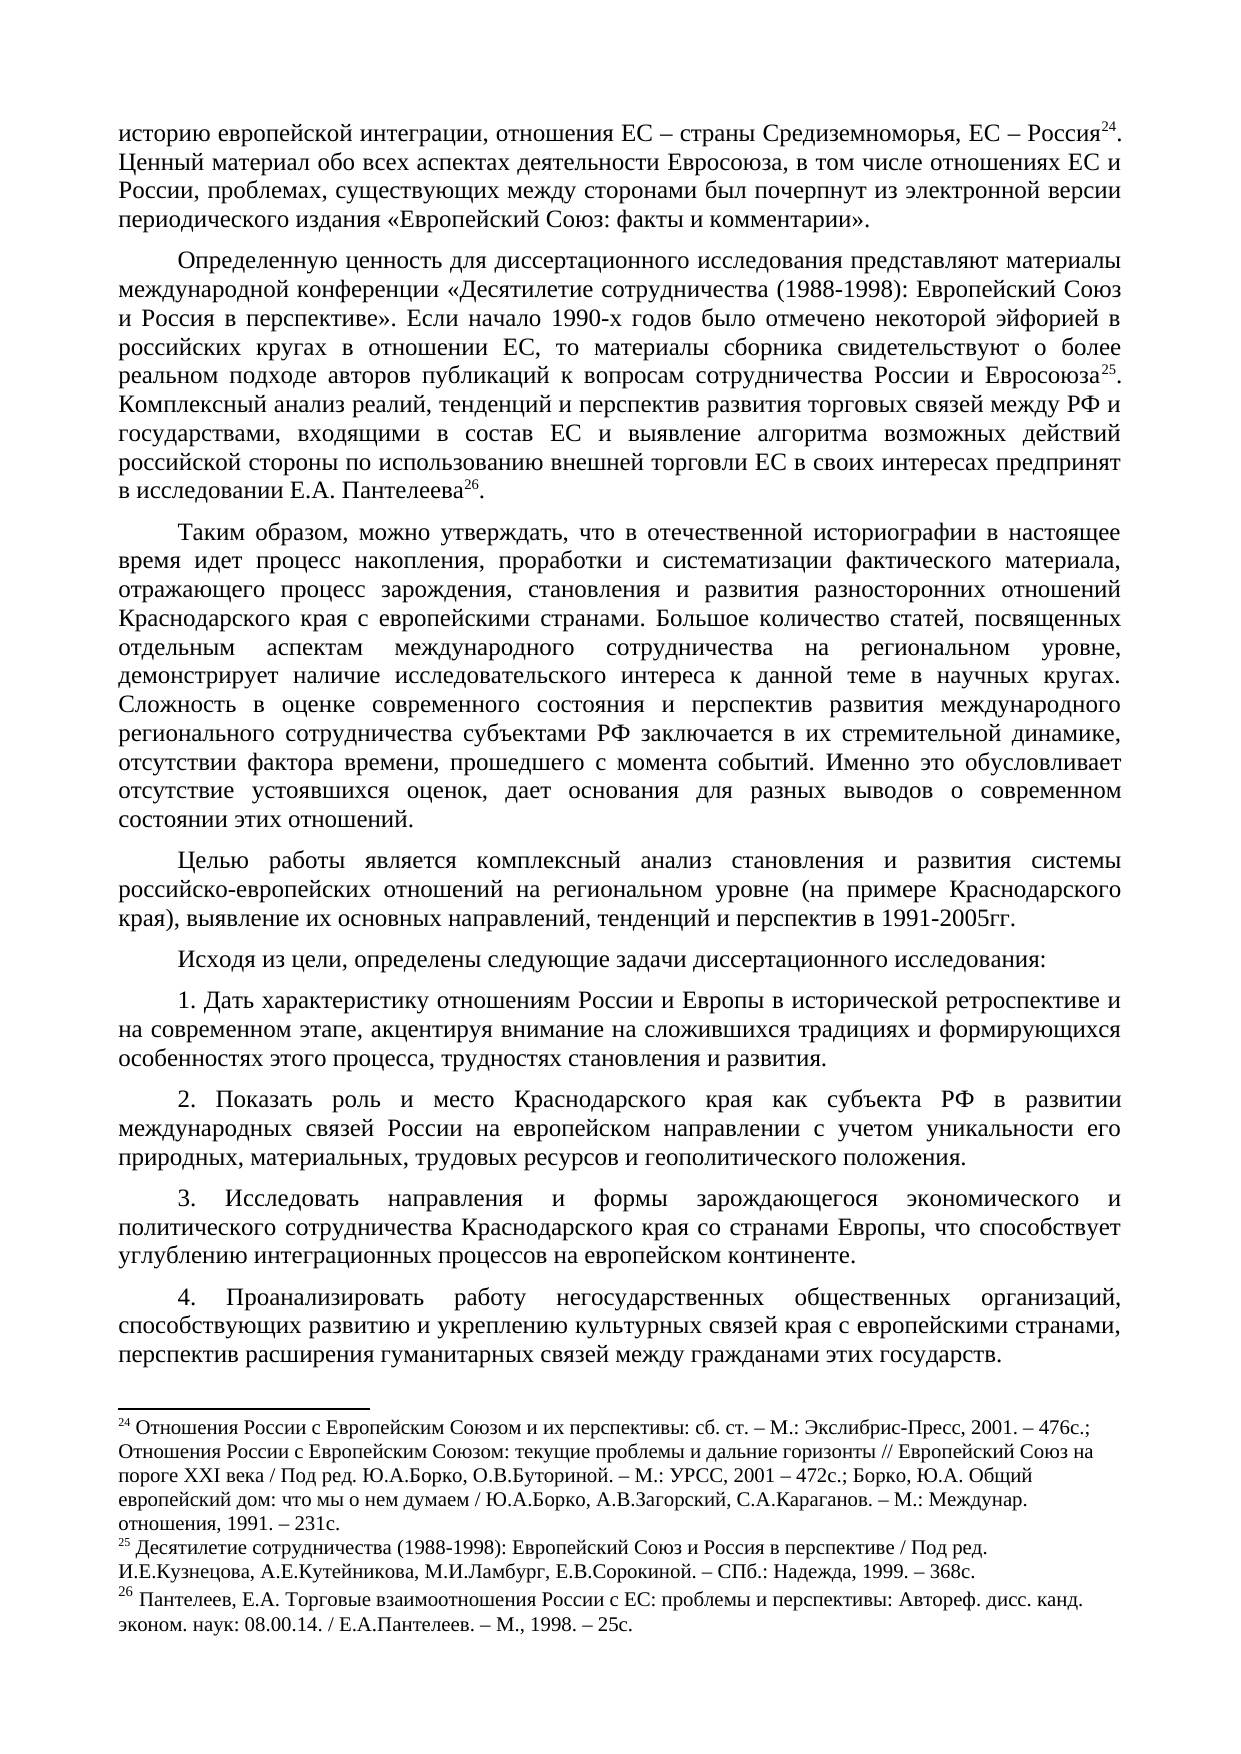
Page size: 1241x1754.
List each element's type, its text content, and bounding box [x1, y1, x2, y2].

text 4. Проанализировать работу негосударственных общественных организаций, способствующих развитию и укреплению культурных связей края с европейскими странами, перспектив расширения гуманитарных связей между гражданами этих государств. [118, 1282, 1122, 1368]
text 1. Дать характеристику отношениям России и Европы в исторической ретроспективе и на современном этапе, акцентируя внимание на сложившихся традициях и формирующихся особенностях этого процесса, трудностях становления и развития. [118, 986, 1122, 1072]
text Целью работы является комплексный анализ становления и развития системы российско-европейских отношений на региональном уровне (на примере Краснодарского края), выявление их основных направлений, тенденций и перспектив в 1991-2005гг. [118, 846, 1122, 932]
text Таким образом, можно утверждать, что в отечественной историографии в настоящее время идет процесс накопления, проработки и систематизации фактического материала, отражающего процесс зарождения, становления и развития разносторонних отношений Краснодарского края с европейскими странами. Большое количество статей, посвященных отдельным аспектам международного сотрудничества на региональном уровне, демонстрирует наличие исследовательского интереса к данной теме в научных кругах. Сложность в оценке современного состояния и перспектив развития международного регионального сотрудничества субъектами РФ заключается в их стремительной динамике, отсутствии фактора времени, прошедшего с момента событий. Именно это обусловливает отсутствие устоявшихся оценок, дает основания для разных выводов о современном состоянии этих отношений. [118, 517, 1122, 833]
text Определенную ценность для диссертационного исследования представляют материалы международной конференции «Десятилетие сотрудничества (1988-1998): Европейский Союз и Россия в перспективе». Если начало 1990-х годов было отмечено некоторой эйфорией в российских кругах в отношении ЕС, то материалы сборника свидетельствуют о более реальном подходе авторов публикаций к вопросам сотрудничества России и Евросоюза. Комплексный анализ реалий, тенденций и перспектив развития торговых связей между РФ и государствами, входящими в состав ЕС и выявление алгоритма возможных действий российской стороны по использованию внешней торговли ЕС в своих интересах предпринят в исследовании Е.А. Пантелеева. [118, 246, 1122, 504]
text 3. Исследовать направления и формы зарождающегося экономического и политического сотрудничества Краснодарского края со странами Европы, что способствует углублению интеграционных процессов на европейском континенте. [118, 1183, 1122, 1269]
text Исходя из цели, определены следующие задачи диссертационного исследования: [118, 944, 1122, 973]
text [118, 118, 1122, 233]
text 2. Показать роль и место Краснодарского края как субъекта РФ в развитии международных связей России на европейском направлении с учетом уникальности его природных, материальных, трудовых ресурсов и геополитического положения. [118, 1084, 1122, 1171]
